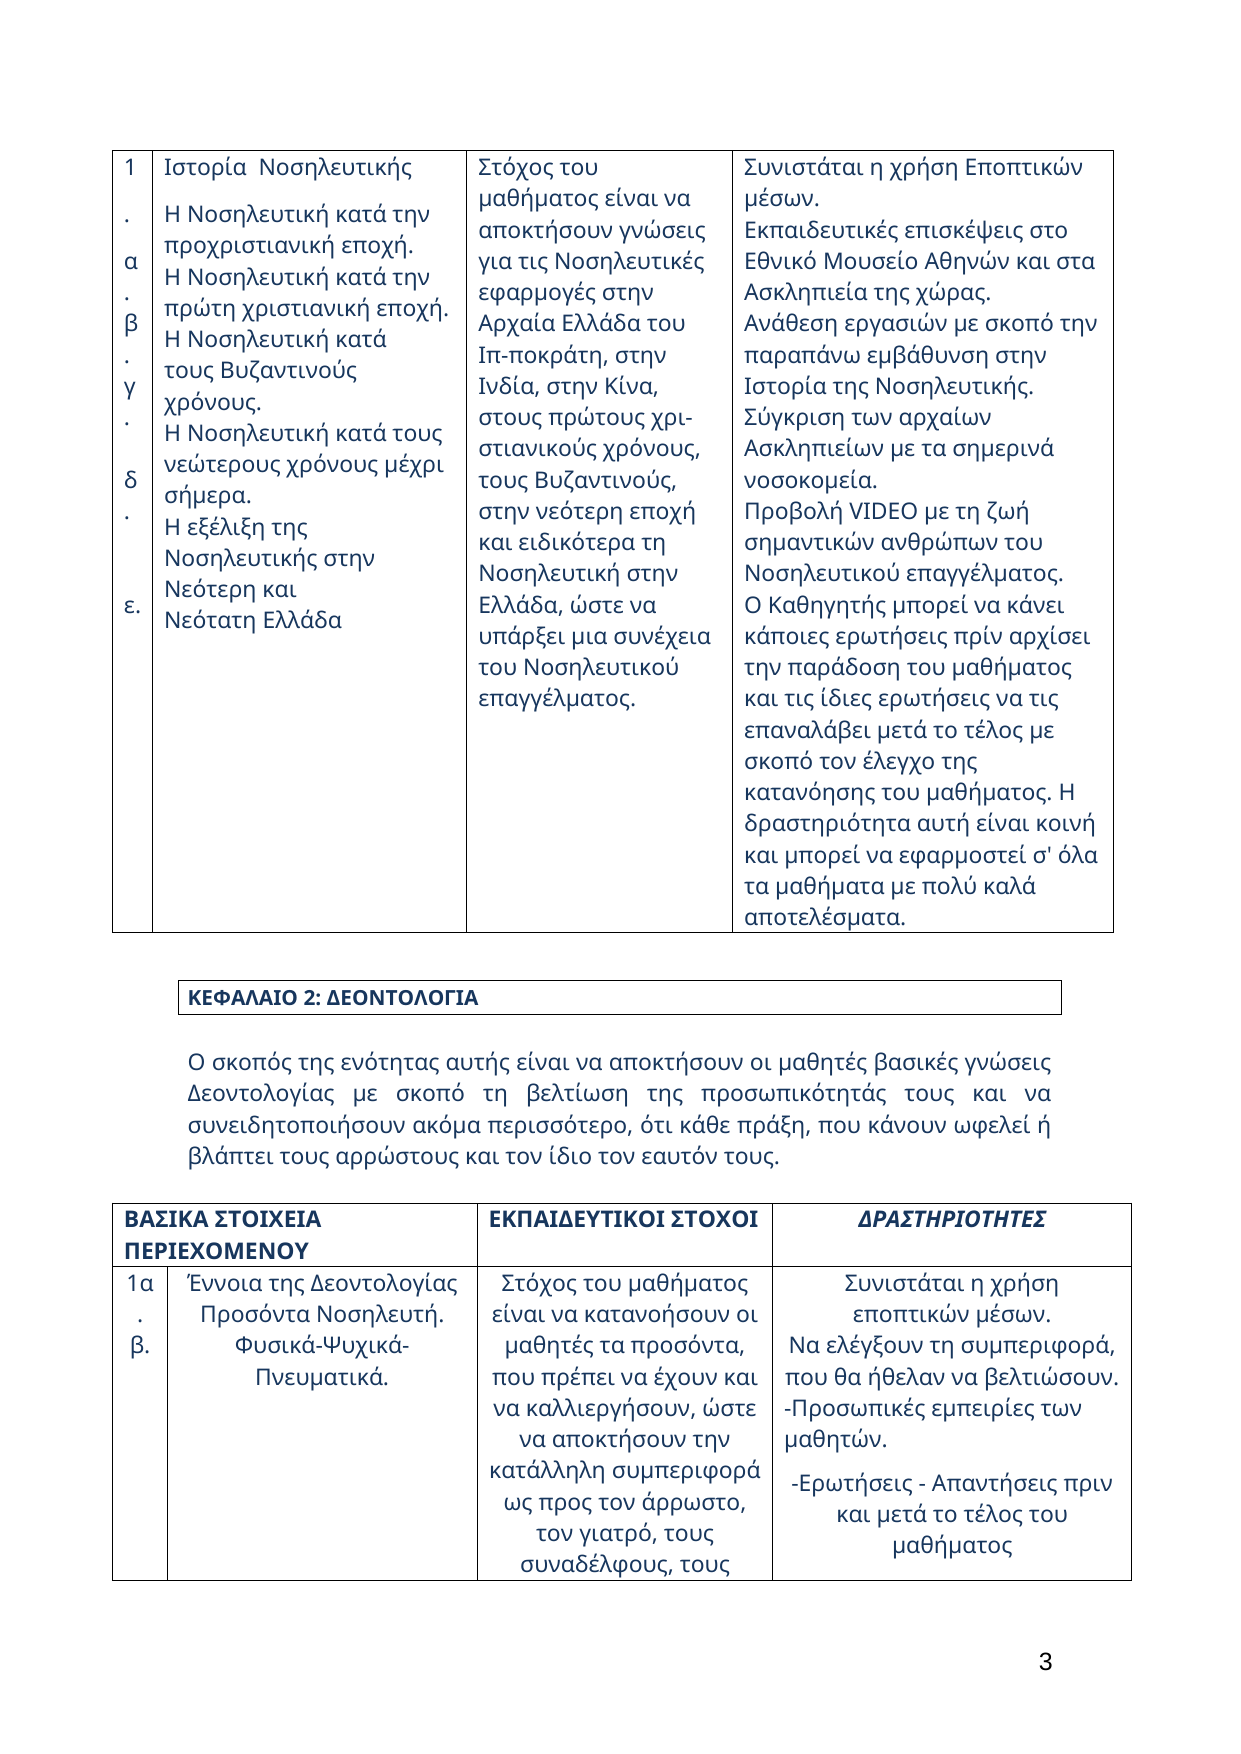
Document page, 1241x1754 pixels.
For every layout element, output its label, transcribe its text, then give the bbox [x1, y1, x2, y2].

table_cell Στόχος του μαθήματος είναι να αποκτήσουν γνώσεις για τις Νοσηλευτικές εφαρμογές στην Αρχαία Ελλάδα του Ιπ-ποκράτη, στην Ινδία, στην Κίνα, στους πρώτους χρι-στιανικούς χρόνους, τους Βυζαντινούς, στην νεότερη εποχή και ειδικότερα τη Νοσηλευτική στην Ελλάδα, ώστε να υπάρξει μια συνέχεια του Νοσηλευτικού επαγγέλματος. [467, 151, 732, 932]
table_cell Ιστορία Νοσηλευτικής Η Νοσηλευτική κατά την προχριστιανική εποχή. Η Νοσηλευτική κατά την πρώτη χριστιανική εποχή. Η Νοσηλευτική κατά τους Βυζαντινούς χρόνους. Η Νοσηλευτική κατά τους νεώτερους χρόνους μέχρι σήμερα. Η εξέλιξη της Νοσηλευτικής στην Νεότερη και Νεότατη Ελλάδα [153, 151, 466, 932]
table_cell 1α. β. [113, 1267, 167, 1579]
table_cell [478, 1267, 772, 1579]
table_cell 1. α. β. γ. δ. ε. [113, 151, 152, 932]
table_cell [773, 1267, 1131, 1579]
subtitle ΚΕΦΑΛΑΙΟ 2: ΔΕΟΝΤΟΛΟΓΙΑ [179, 981, 1061, 1014]
text Ο σκοπός της ενότητας αυτής είναι να αποκτήσουν οι μαθητές βασικές γνώσεις Δεοντολογίας με σκοπό τη βελτίωση της προσωπικότητάς τους και να συνειδητοποιήσουν ακόμα περισσότερο, ότι κάθε πράξη, που κάνουν ωφελεί ή βλάπτει τους αρρώστους και τον ίδιο τον εαυτόν τους. [187, 1046, 1053, 1171]
table_header ΕΚΠΑΙΔΕΥΤΙΚΟΙ ΣΤΟΧΟΙ [478, 1204, 772, 1266]
table_header ΒΑΣΙΚΑ ΣΤΟΙΧΕΙΑ ΠΕΡΙΕΧΟΜΕΝΟΥ [113, 1204, 477, 1266]
table_header ΔΡΑΣΤΗΡΙΟΤΗΤΕΣ [773, 1204, 1131, 1266]
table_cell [168, 1267, 477, 1579]
table_cell Συνιστάται η χρήση Εποπτικών μέσων. Εκπαιδευτικές επισκέψεις στο Εθνικό Μουσείο Αθηνών και στα Ασκληπιεία της χώρας. Ανάθεση εργασιών με σκοπό την παραπάνω εμβάθυνση στην Ιστορία της Νοσηλευτικής. Σύγκριση των αρχαίων Ασκληπιείων με τα σημερινά νοσοκομεία. Προβολή VIDEO με τη ζωή σημαντικών ανθρώπων του Νοσηλευτικού επαγγέλματος. Ο Καθηγητής μπορεί να κάνει κάποιες ερωτήσεις πρίν αρχίσει την παράδοση του μαθήματος και τις ίδιες ερωτήσεις να τις επαναλάβει μετά το τέλος με σκοπό τον έλεγχο της κατανόησης του μαθήματος. Η δραστηριότητα αυτή είναι κοινή και μπορεί να εφαρμοστεί σ' όλα τα μαθήματα με πολύ καλά αποτελέσματα. [733, 151, 1113, 932]
